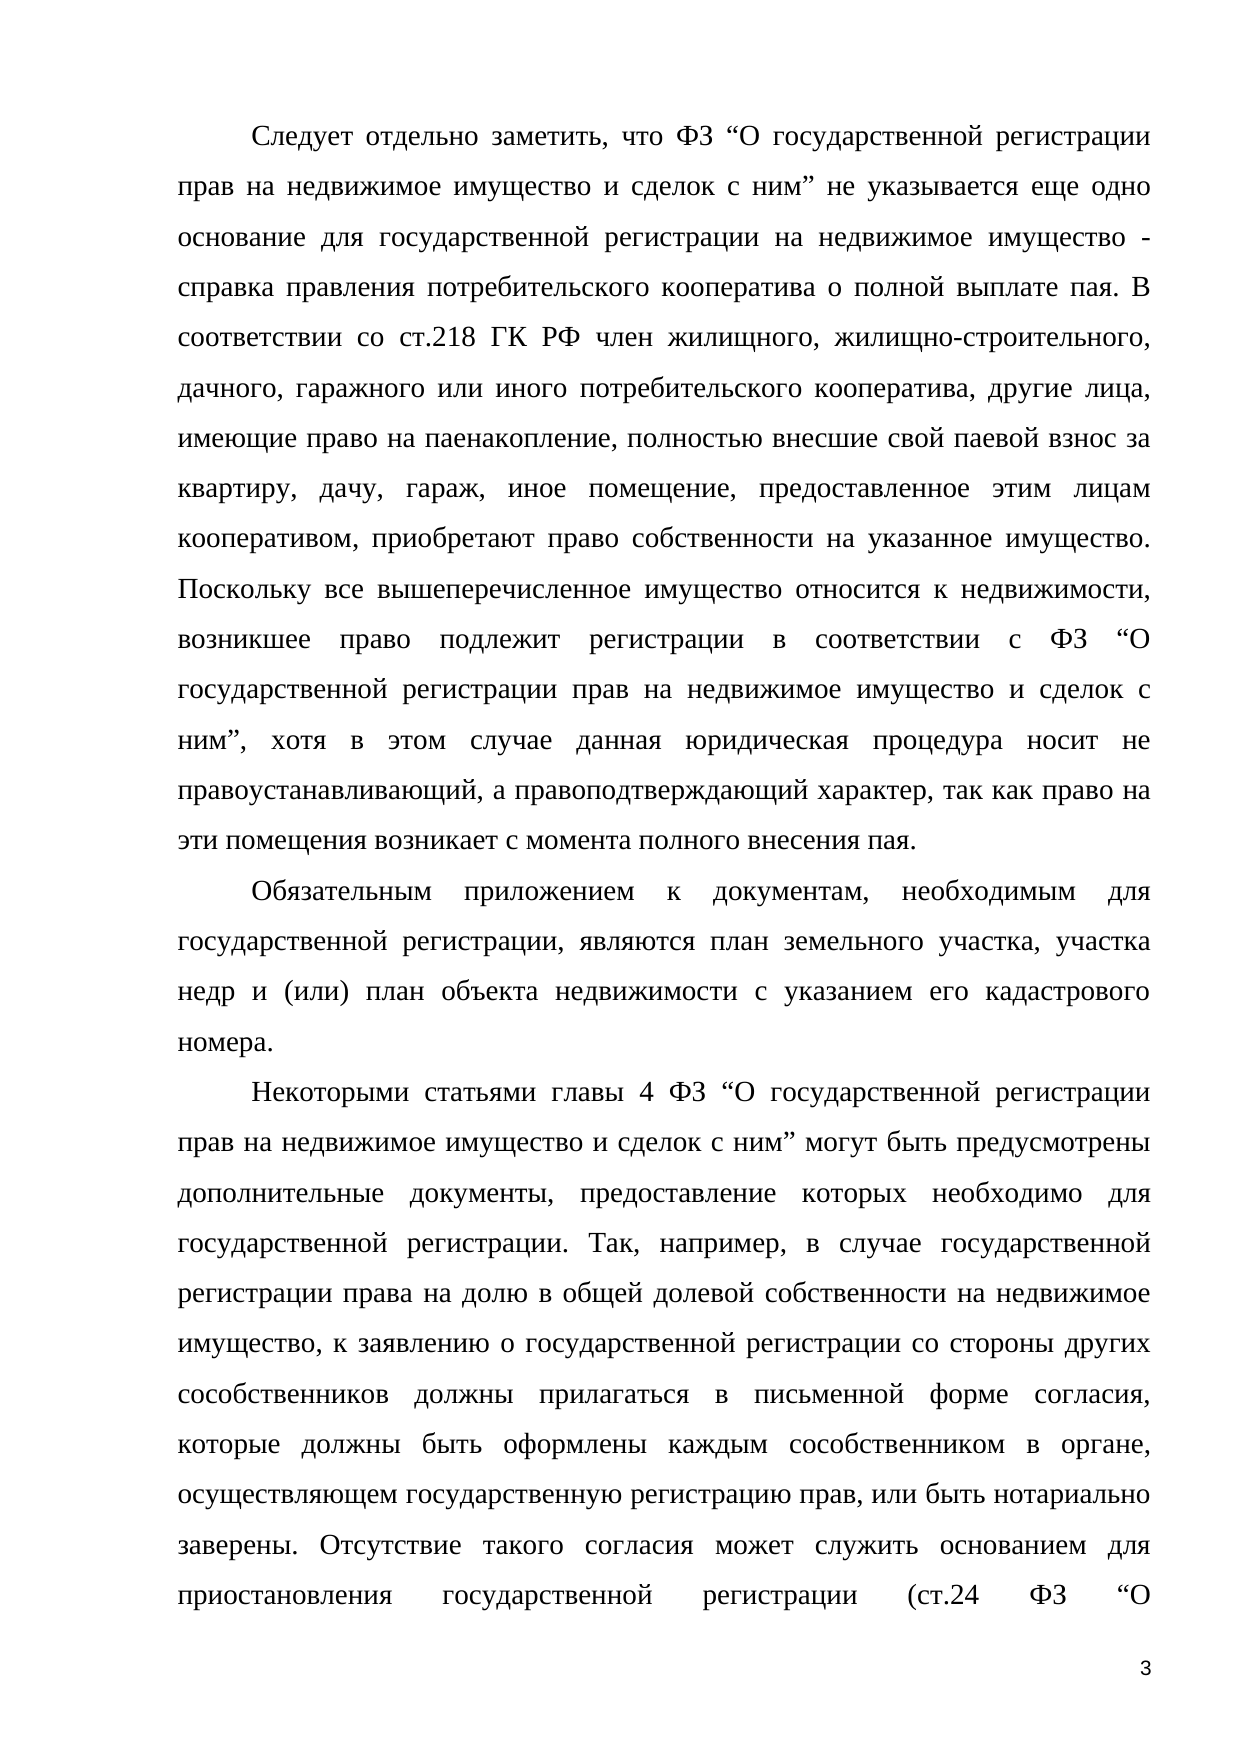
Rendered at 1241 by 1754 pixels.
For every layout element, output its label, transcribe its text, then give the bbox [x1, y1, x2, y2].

text Следует отдельно заметить, что ФЗ “О государственной регистрации прав на недвижимое имущество и сделок с ним” не указывается еще одно основание для государственной регистрации на недвижимое имущество - справка правления потребительского кооператива о полной выплате пая. В соответствии со ст.218 ГК РФ член жилищного, жилищно-строительного, дачного, гаражного или иного потребительского кооператива, другие лица, имеющие право на паенакопление, полностью внесшие свой паевой взнос за квартиру, дачу, гараж, иное помещение, предоставленное этим лицам кооперативом, приобретают право собственности на указанное имущество. Поскольку все вышеперечисленное имущество относится к недвижимости, возникшее право подлежит регистрации в соответствии с ФЗ “О государственной регистрации прав на недвижимое имущество и сделок с ним”, хотя в этом случае данная юридическая процедура носит не правоустанавливающий, а правоподтверждающий характер, так как право на эти помещения возникает с момента полного внесения пая. [177, 118, 1152, 856]
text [177, 1074, 1152, 1611]
text Обязательным приложением к документам, необходимым для государственной регистрации, являются план земельного участка, участка недр и (или) план объекта недвижимости с указанием его кадастрового номера. [177, 873, 1152, 1057]
